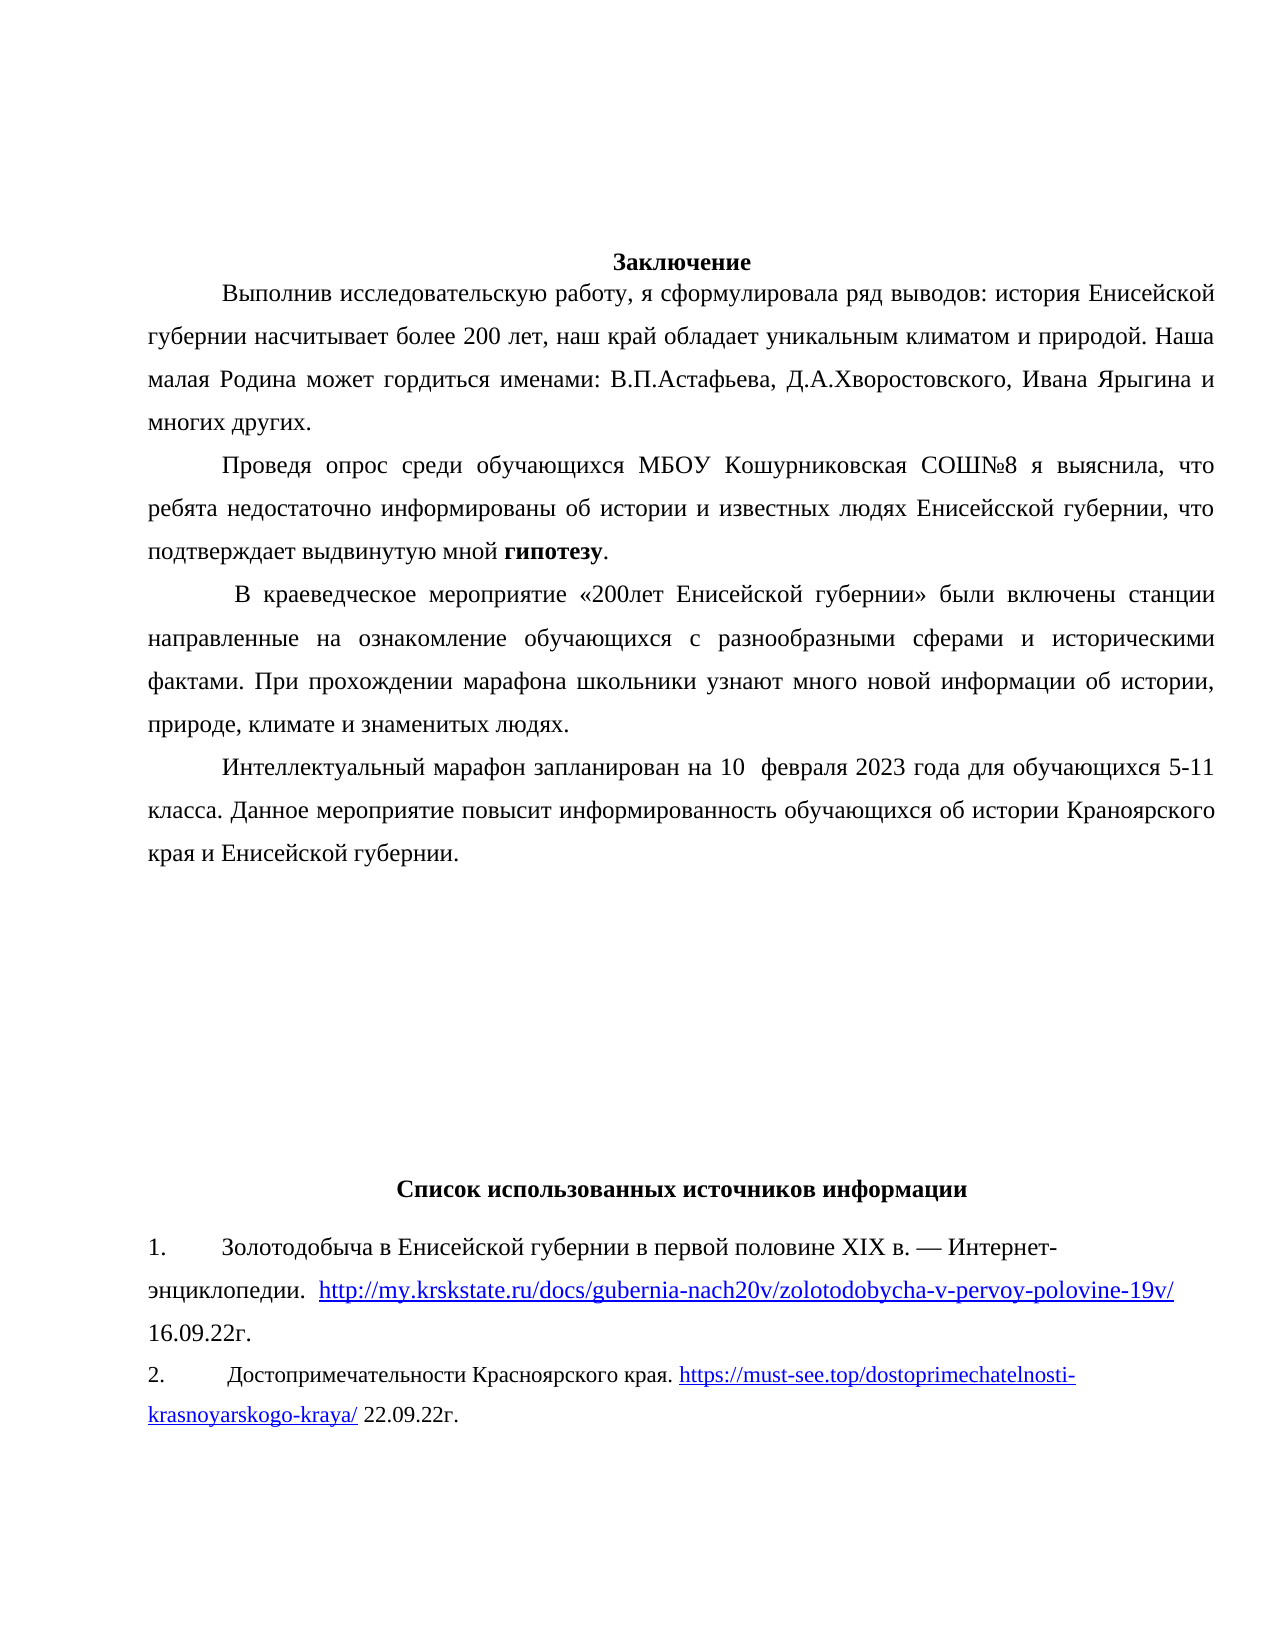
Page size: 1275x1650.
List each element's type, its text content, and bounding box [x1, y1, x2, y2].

text Интеллектуальный марафон запланирован на 10 февраля 2023 года для обучающихся 5-11 класса. Данное мероприятие повысит информированность обучающихся об истории Краноярского края и Енисейской губернии. [148, 752, 1216, 867]
list Золотодобыча в Енисейской губернии в первой половине XIX в. — Интернет-энциклопедии. http://my.krskstate.ru/docs/gubernia-nach20v/zolotodobycha-v-pervoy-polovine-19v/ 16.09.22г. [148, 1232, 1216, 1347]
text Заключение [148, 247, 1216, 276]
text В краеведческое мероприятие «200лет Енисейской губернии» были включены станции направленные на ознакомление обучающихся с разнообразными сферами и историческими фактами. При прохождении марафона школьники узнают много новой информации об истории, природе, климате и знаменитых людях. [148, 579, 1216, 738]
list Достопримечательности Красноярского края. https://must-see.top/dostoprimechatelnosti-krasnoyarskogo-kraya/ 22.09.22г. [148, 1361, 1216, 1427]
text Проведя опрос среди обучающихся МБОУ Кошурниковская СОШ№8 я выяснила, что ребята недостаточно информированы об истории и известных людях Енисейсской губернии, что подтверждает выдвинутую мной гипотезу. [148, 450, 1216, 565]
text Список использованных источников информации [148, 1174, 1216, 1203]
text Выполнив исследовательскую работу, я сформулировала ряд выводов: история Енисейской губернии насчитывает более 200 лет, наш край обладает уникальным климатом и природой. Наша малая Родина может гордиться именами: В.П.Астафьева, Д.А.Хворостовского, Ивана Ярыгина и многих других. [148, 278, 1216, 436]
